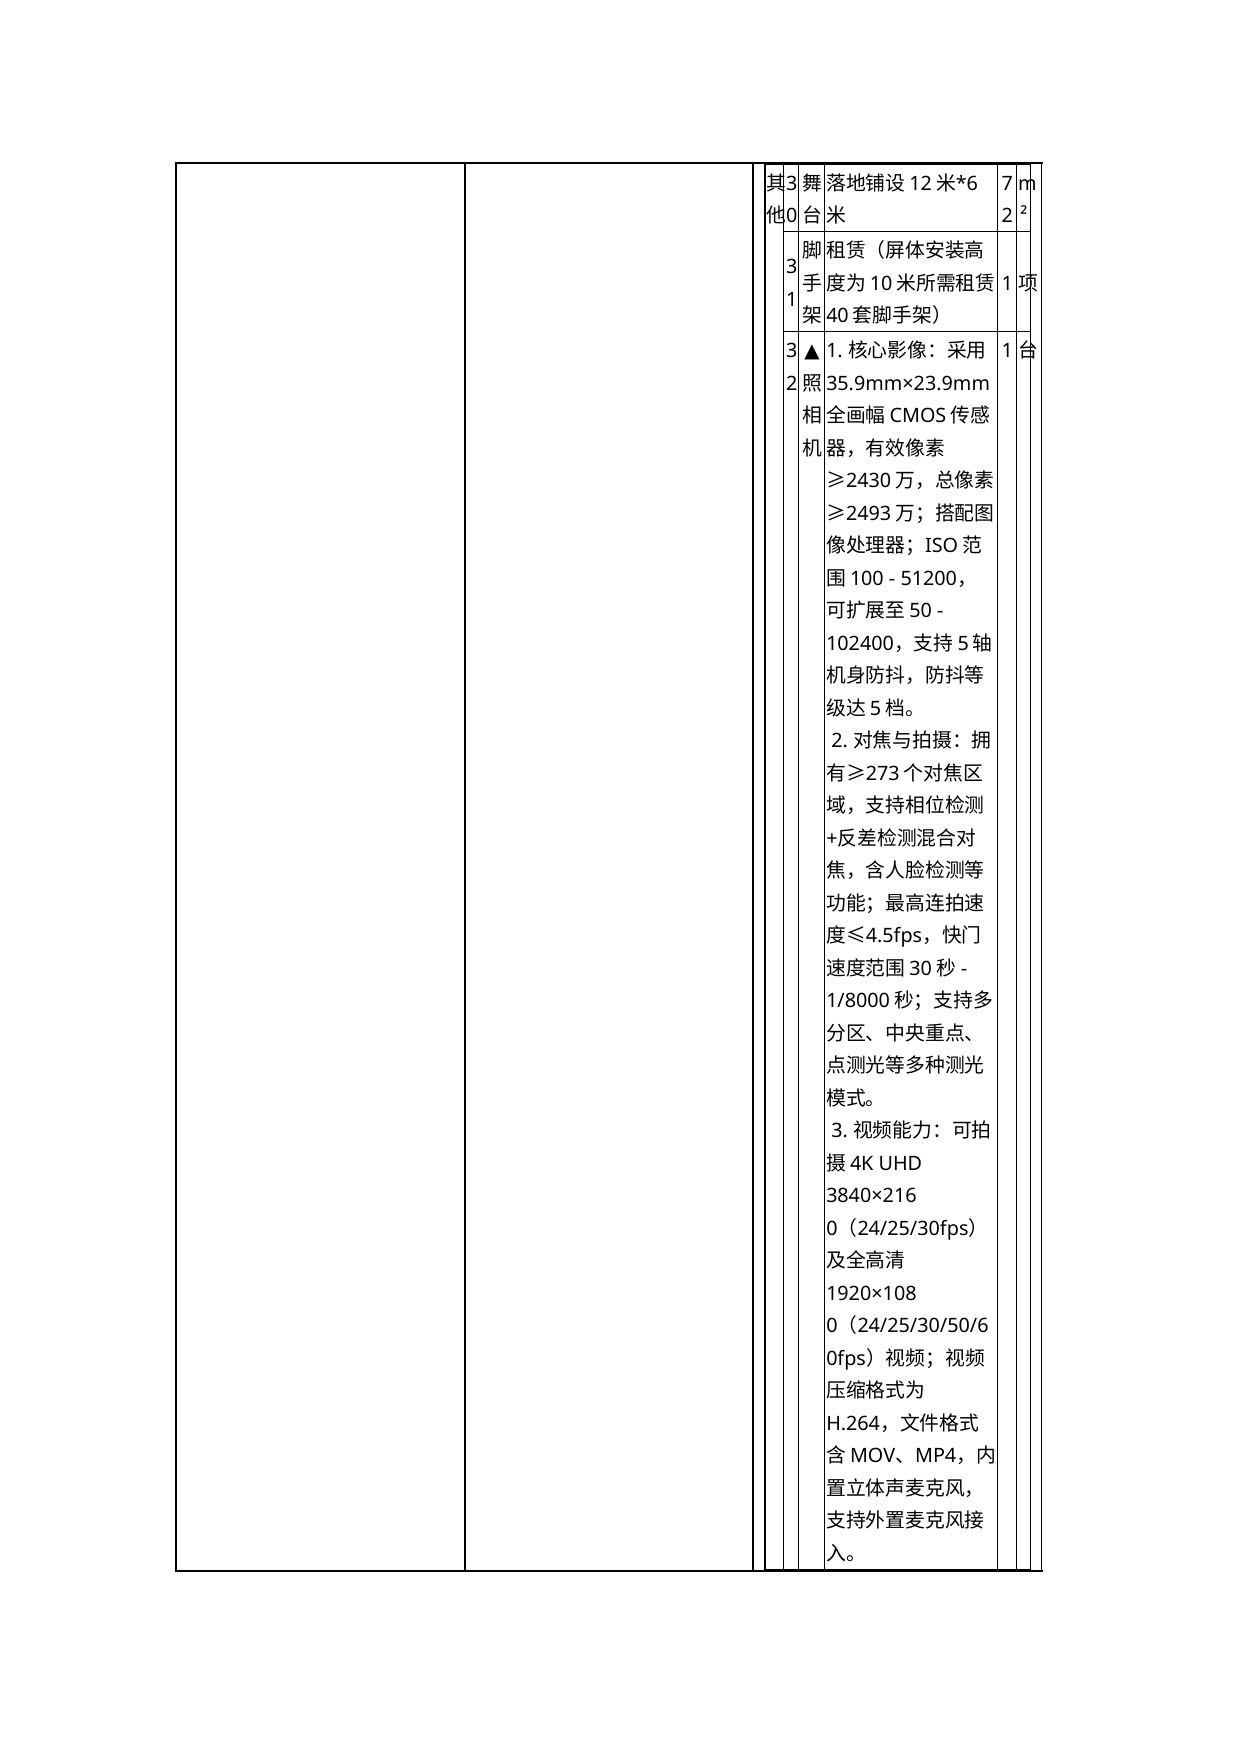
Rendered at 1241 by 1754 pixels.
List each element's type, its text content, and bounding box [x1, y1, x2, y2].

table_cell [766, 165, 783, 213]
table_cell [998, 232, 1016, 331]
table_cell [998, 332, 1016, 1569]
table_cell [784, 332, 798, 1569]
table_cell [766, 213, 783, 1569]
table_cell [825, 232, 997, 331]
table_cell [825, 165, 997, 231]
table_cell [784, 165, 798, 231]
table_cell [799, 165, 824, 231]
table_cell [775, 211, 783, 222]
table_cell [754, 164, 764, 1570]
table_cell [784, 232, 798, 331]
table_cell [466, 164, 752, 1570]
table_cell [799, 232, 824, 331]
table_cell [799, 332, 824, 1569]
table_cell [1031, 164, 1041, 1570]
table_cell 1 [177, 164, 464, 1570]
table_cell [825, 332, 997, 1569]
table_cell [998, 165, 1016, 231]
